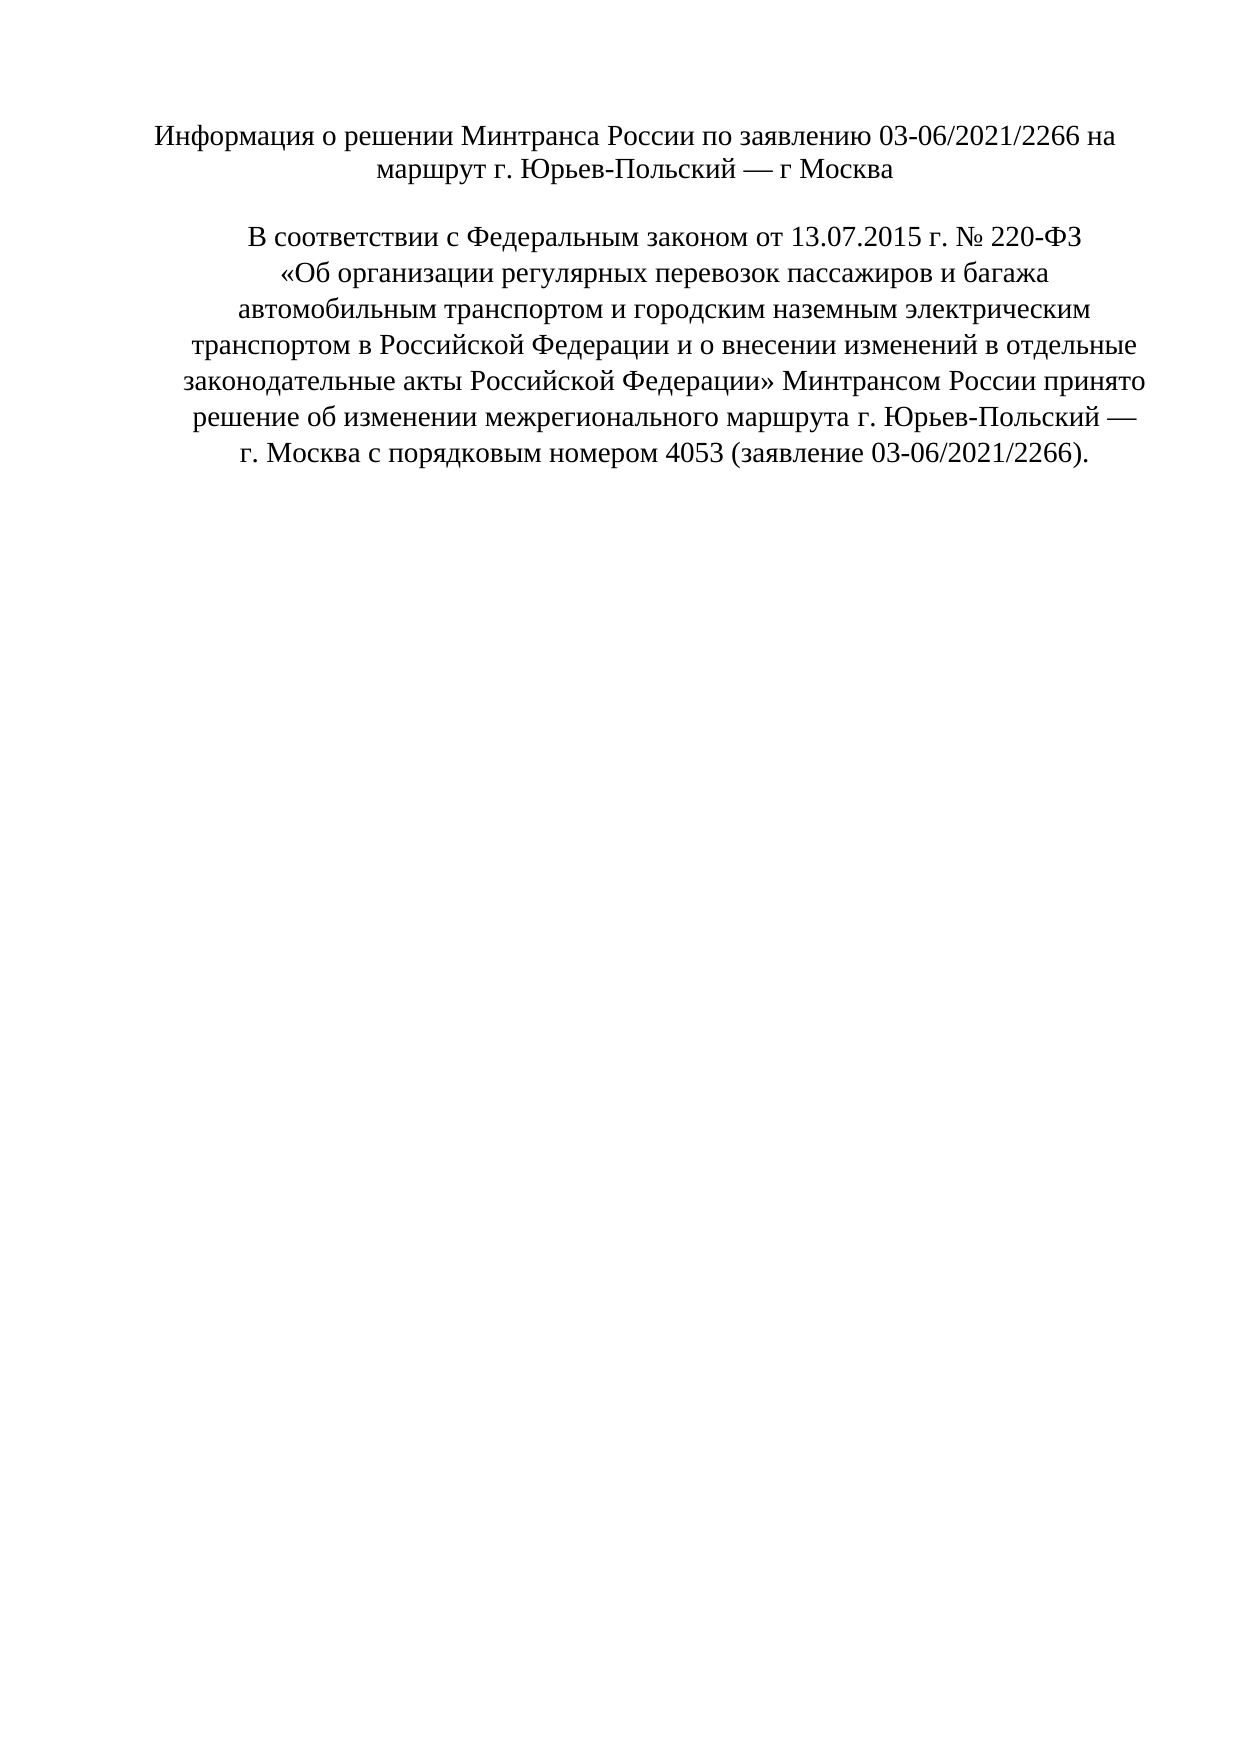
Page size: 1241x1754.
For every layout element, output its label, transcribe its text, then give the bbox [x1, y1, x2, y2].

text Информация о решении Минтранса России по заявлению 03-06/2021/2266 на маршрут г. Юрьев-Польский — г Москва [118, 118, 1152, 185]
text В соответствии с Федеральным законом от 13.07.2015 г. № 220-ФЗ «Об организации регулярных перевозок пассажиров и багажа автомобильным транспортом и городским наземным электрическим транспортом в Российской Федерации и о внесении изменений в отдельные законодательные акты Российской Федерации» Минтрансом России принято решение об изменении межрегионального маршрута г. Юрьев-Польский — г. Москва с порядковым номером 4053 (заявление 03-06/2021/2266). [177, 219, 1152, 469]
